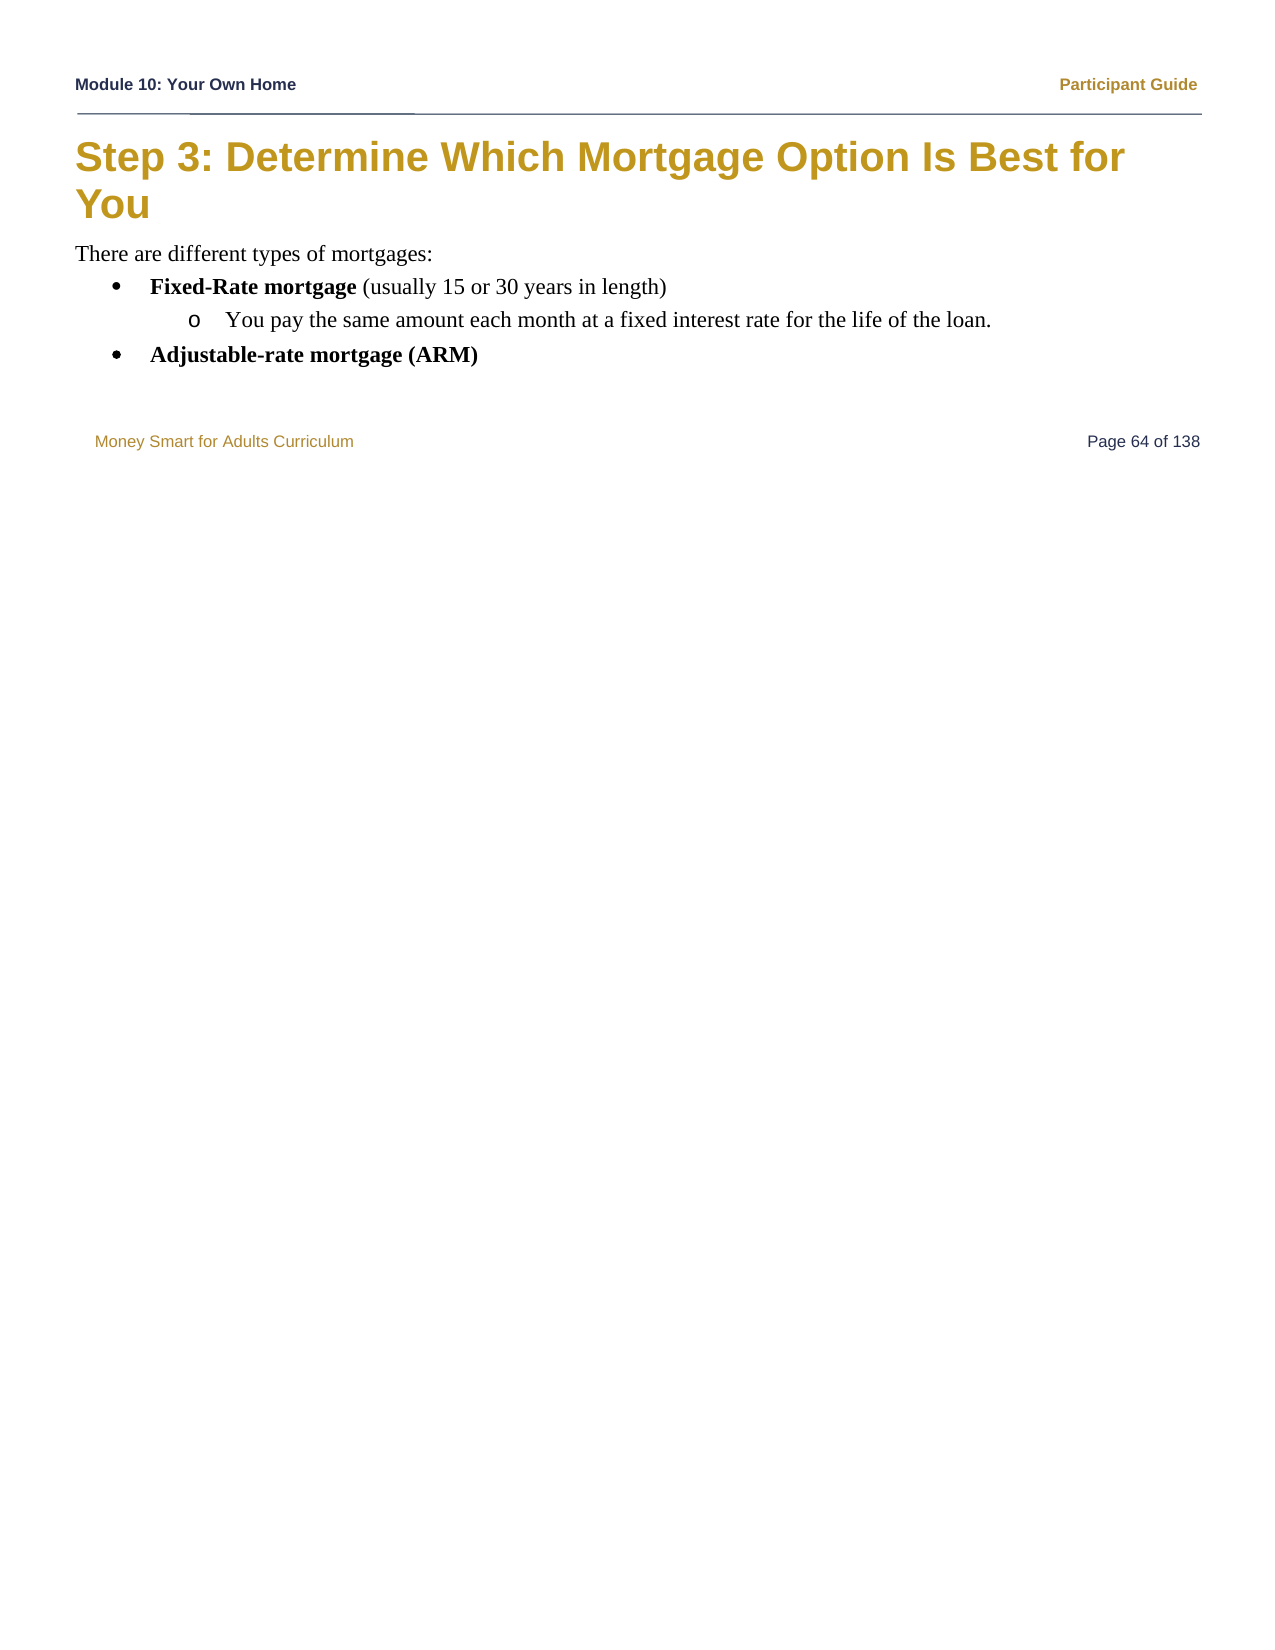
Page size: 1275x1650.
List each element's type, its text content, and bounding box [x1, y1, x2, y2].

list Fixed-Rate mortgage (usually 15 or 30 years in length) [112, 273, 1200, 299]
text There are different types of mortgages: [75, 240, 1200, 267]
list You pay the same amount each month at a fixed interest rate for the life of the loan. [187, 306, 1200, 334]
picture [75, 0, 1201, 257]
list Adjustable-rate mortgage (ARM) [112, 341, 1200, 368]
subtitle Step 3: Determine Which Mortgage Option Is Best for You [75, 132, 1200, 228]
